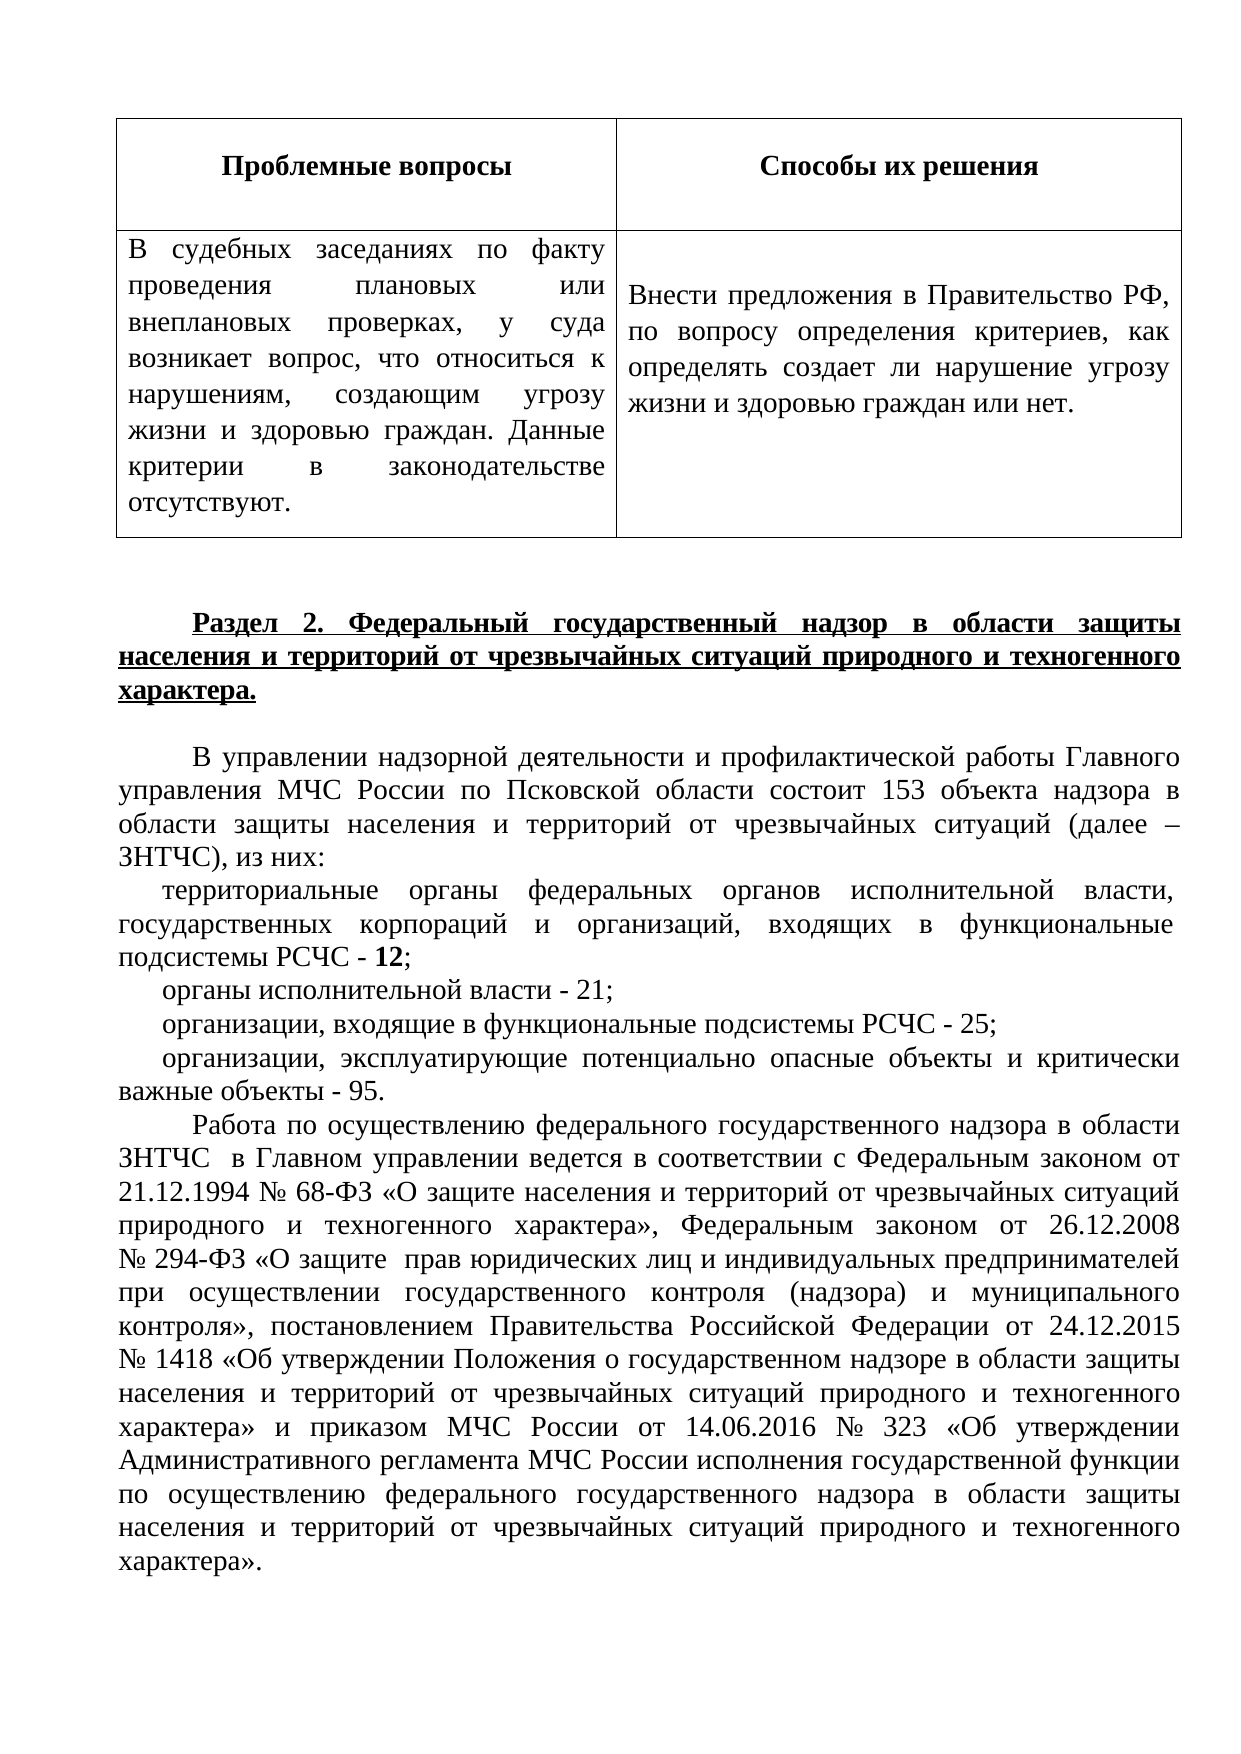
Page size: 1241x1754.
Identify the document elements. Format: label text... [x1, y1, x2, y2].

text организации, эксплуатирующие потенциально опасные объекты и критически важные объекты - 95. [118, 1040, 1181, 1107]
text организации, входящие в функциональные подсистемы РСЧС - 25; [118, 1006, 1174, 1040]
text В управлении надзорной деятельности и профилактической работы Главного управления МЧС России по Псковской области состоит 153 объекта надзора в области защиты населения и территорий от чрезвычайных ситуаций (далее – ЗНТЧС), из них: [118, 739, 1181, 873]
text органы исполнительной власти - 21; [118, 973, 1174, 1006]
table_cell Внести предложения в Правительство РФ, по вопросу определения критериев, как определять создает ли нарушение угрозу жизни и здоровью граждан или нет. [617, 231, 1181, 537]
subtitle Раздел 2. Федеральный государственный надзор в области защиты населения и территорий от чрезвычайных ситуаций природного и техногенного характера. [118, 605, 1181, 667]
table_header Способы их решения [617, 119, 1181, 230]
text Работа по осуществлению федерального государственного надзора в области ЗНТЧС в Главном управлении ведется в соответствии с Федеральным законом от 21.12.1994 № 68-ФЗ «О защите населения и территорий от чрезвычайных ситуаций природного и техногенного характера», Федеральным законом от 26.12.2008 № 294-ФЗ «О защите прав юридических лиц и индивидуальных предпринимателей при осуществлении государственного контроля (надзора) и муниципального контроля», постановлением Правительства Российской Федерации от 24.12.2015 № 1418 «Об утверждении Положения о государственном надзоре в области защиты населения и территорий от чрезвычайных ситуаций природного и техногенного характера» и приказом МЧС России от 14.06.2016 № 323 «Об утверждении Административного регламента МЧС России исполнения государственной функции по осуществлению федерального государственного надзора в области защиты населения и территорий от чрезвычайных ситуаций природного и техногенного характера». [118, 1107, 1181, 1576]
table_header Проблемные вопросы [117, 119, 616, 230]
subtitle Раздел 2. Федеральный государственный надзор в области защиты населения и территорий от чрезвычайных ситуаций природного и техногенного характера. [118, 669, 1181, 705]
table_cell В судебных заседаниях по факту проведения плановых или внеплановых проверках, у суда возникает вопрос, что относиться к нарушениям, создающим угрозу жизни и здоровью граждан. Данные критерии в законодательстве отсутствуют. [117, 231, 616, 537]
text территориальные органы федеральных органов исполнительной власти, государственных корпораций и организаций, входящих в функциональные подсистемы РСЧС - 12; [118, 873, 1174, 973]
